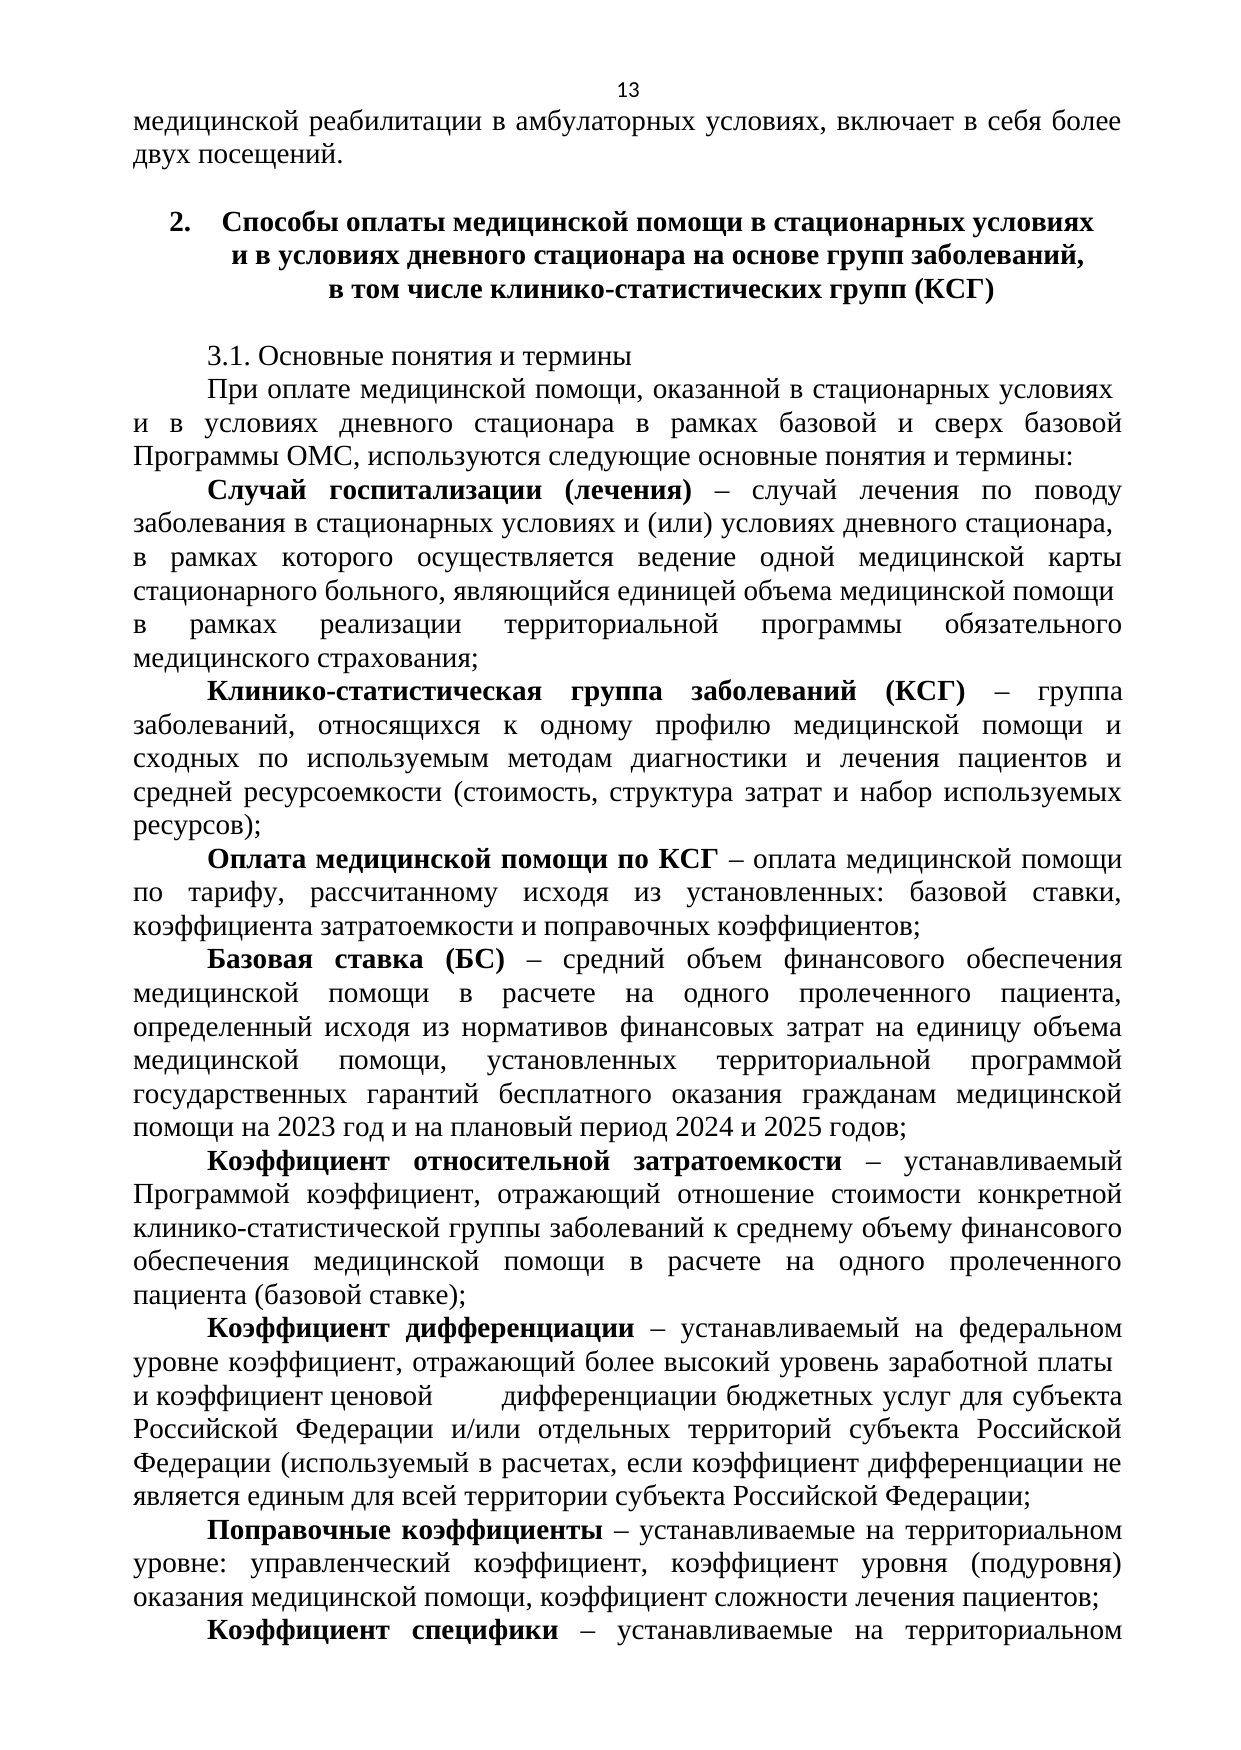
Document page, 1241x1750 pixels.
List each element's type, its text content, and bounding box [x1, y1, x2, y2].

text Оплата медицинской помощи по КСГ – оплата медицинской помощи по тарифу, рассчитанному исходя из установленных: базовой ставки, коэффициента затратоемкости и поправочных коэффициентов; [133, 841, 1123, 942]
text 3.1. Основные понятия и термины [133, 338, 1123, 371]
text Коэффициент дифференциации – устанавливаемый на федеральном уровне коэффициент, отражающий более высокий уровень заработной платы и коэффициент ценовой дифференциации бюджетных услуг для субъекта Российской Федерации и/или отдельных территорий субъекта Российской Федерации (используемый в расчетах, если коэффициент дифференциации не является единым для всей территории субъекта Российской Федерации; [133, 1311, 1123, 1512]
text Случай госпитализации (лечения) – случай лечения по поводу заболевания в стационарных условиях и (или) условиях дневного стационара, в рамках которого осуществляется ведение одной медицинской карты стационарного больного, являющийся единицей объема медицинской помощи в рамках реализации территориальной программы обязательного медицинского страхования; [133, 472, 1123, 673]
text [133, 103, 1123, 170]
list Способы оплаты медицинской помощи в стационарных условиях и в условиях дневного стационара на основе групп заболеваний, в том числе клинико-статистических групп (КСГ) [148, 204, 1123, 304]
text При оплате медицинской помощи, оказанной в стационарных условиях и в условиях дневного стационара в рамках базовой и сверх базовой Программы ОМС, используются следующие основные понятия и термины: [133, 371, 1123, 472]
text Клинико-статистическая группа заболеваний (КСГ) – группа заболеваний, относящихся к одному профилю медицинской помощи и сходных по используемым методам диагностики и лечения пациентов и средней ресурсоемкости (стоимость, структура затрат и набор используемых ресурсов); [133, 673, 1123, 841]
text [133, 1612, 1123, 1646]
text Базовая ставка (БС) – средний объем финансового обеспечения медицинской помощи в расчете на одного пролеченного пациента, определенный исходя из нормативов финансовых затрат на единицу объема медицинской помощи, установленных территориальной программой государственных гарантий бесплатного оказания гражданам медицинской помощи на 2023 год и на плановый период 2024 и 2025 годов; [133, 942, 1123, 1143]
text Поправочные коэффициенты – устанавливаемые на территориальном уровне: управленческий коэффициент, коэффициент уровня (подуровня) оказания медицинской помощи, коэффициент сложности лечения пациентов; [133, 1512, 1123, 1612]
text Коэффициент относительной затратоемкости – устанавливаемый Программой коэффициент, отражающий отношение стоимости конкретной клинико-статистической группы заболеваний к среднему объему финансового обеспечения медицинской помощи в расчете на одного пролеченного пациента (базовой ставке); [133, 1143, 1123, 1311]
